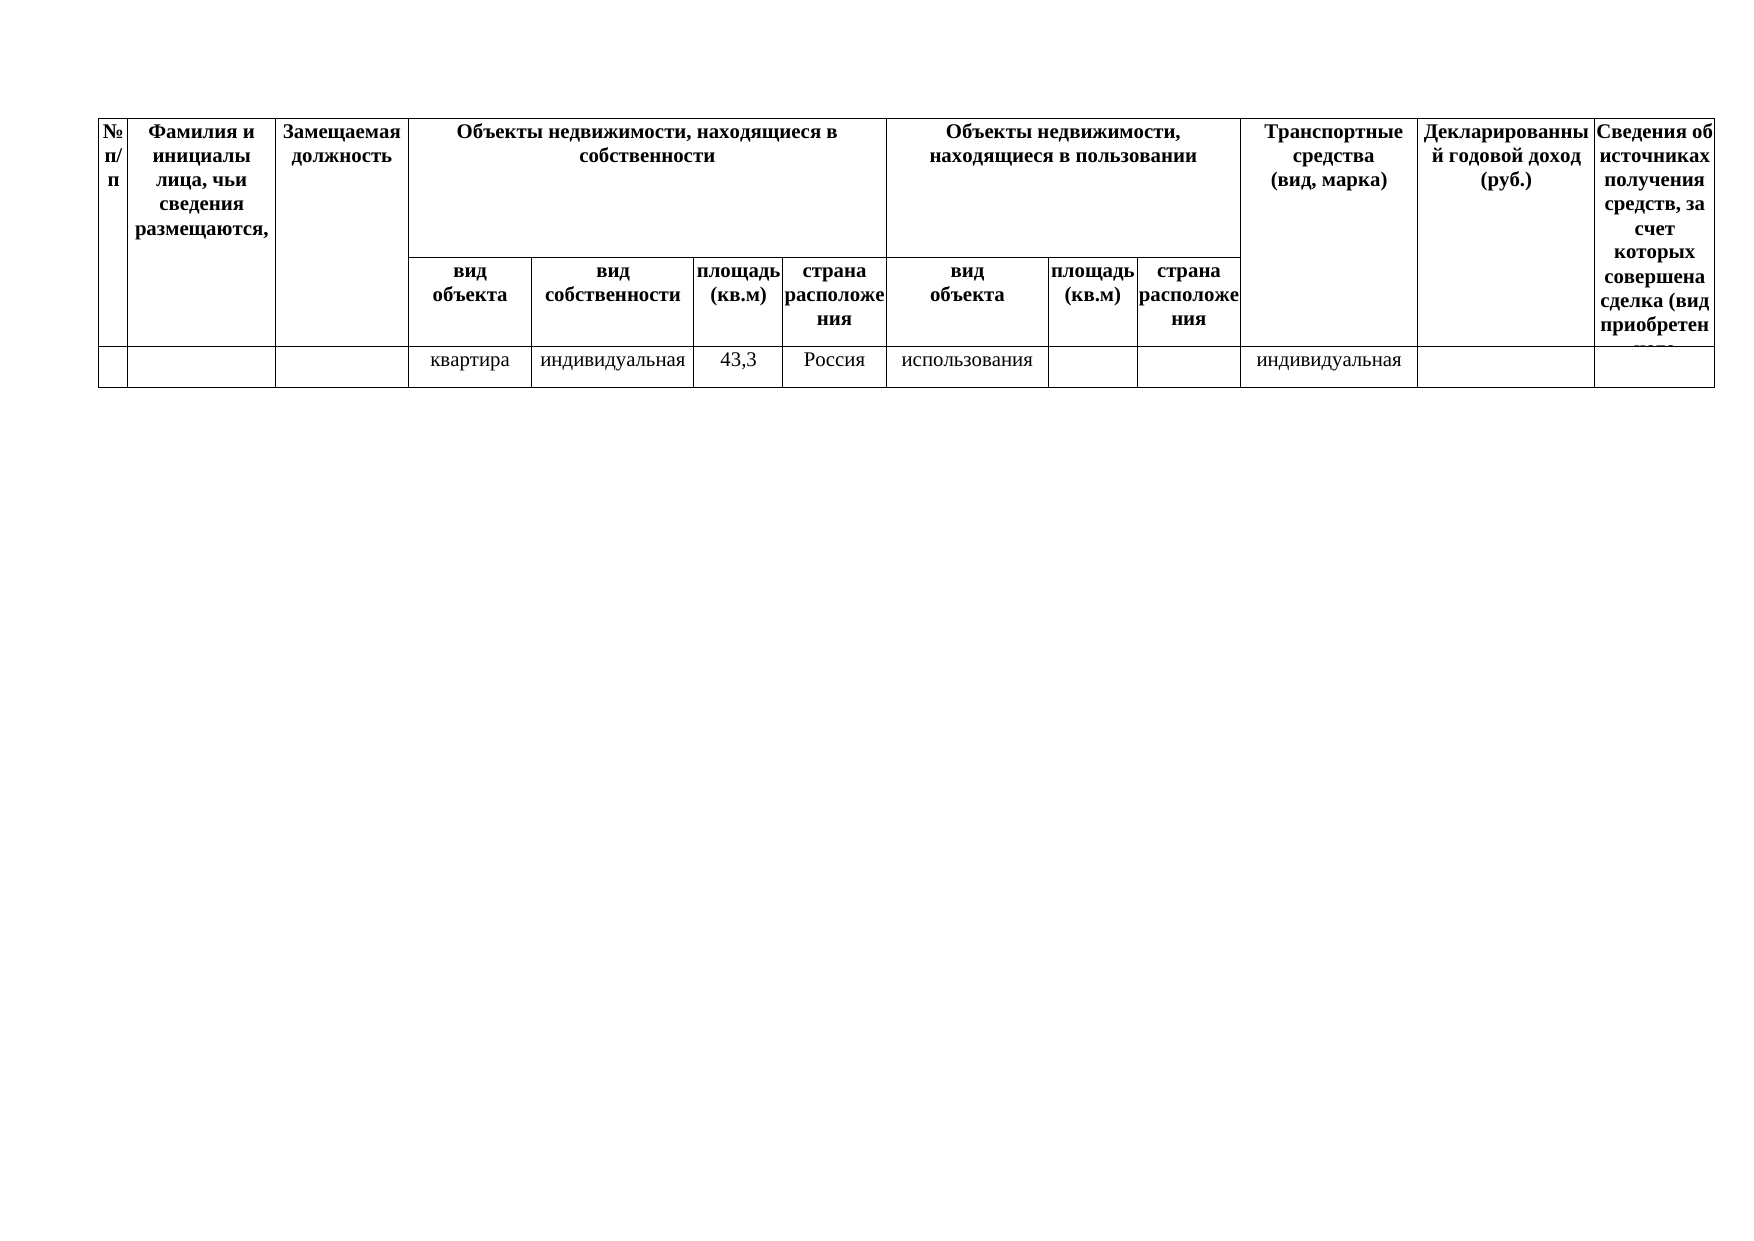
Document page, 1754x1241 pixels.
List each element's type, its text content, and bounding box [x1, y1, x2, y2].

table_cell квартира [409, 347, 531, 387]
table_cell страна расположения [1138, 258, 1240, 346]
table_cell вид объекта [409, 258, 531, 346]
table_header Замещаемая должность [276, 119, 408, 346]
table_header Сведения об источниках получения средств, за счет которых совершена сделка (вид приобретенного имущества, источники) [1595, 119, 1714, 346]
table_cell площадь (кв.м) [1049, 258, 1137, 346]
table_cell вид собственности [532, 258, 693, 346]
table_header Транспортные средства (вид, марка) [1241, 119, 1417, 346]
table_cell индивидуальная [532, 347, 693, 387]
table_cell Россия [783, 347, 886, 387]
table_cell площадь (кв.м) [694, 258, 782, 346]
table_header Объекты недвижимости, находящиеся в собственности [409, 119, 886, 257]
table_cell вид объекта [887, 258, 1048, 346]
table_header № п/п [99, 119, 127, 346]
table_header Декларированный годовой доход (руб.) [1418, 119, 1594, 346]
table_header Объекты недвижимости, находящиеся в пользовании [887, 119, 1240, 257]
table_cell страна расположения [783, 258, 886, 346]
table_header Фамилия и инициалы лица, чьи сведения размещаются, [128, 119, 275, 346]
table_cell 43,3 [694, 347, 782, 387]
